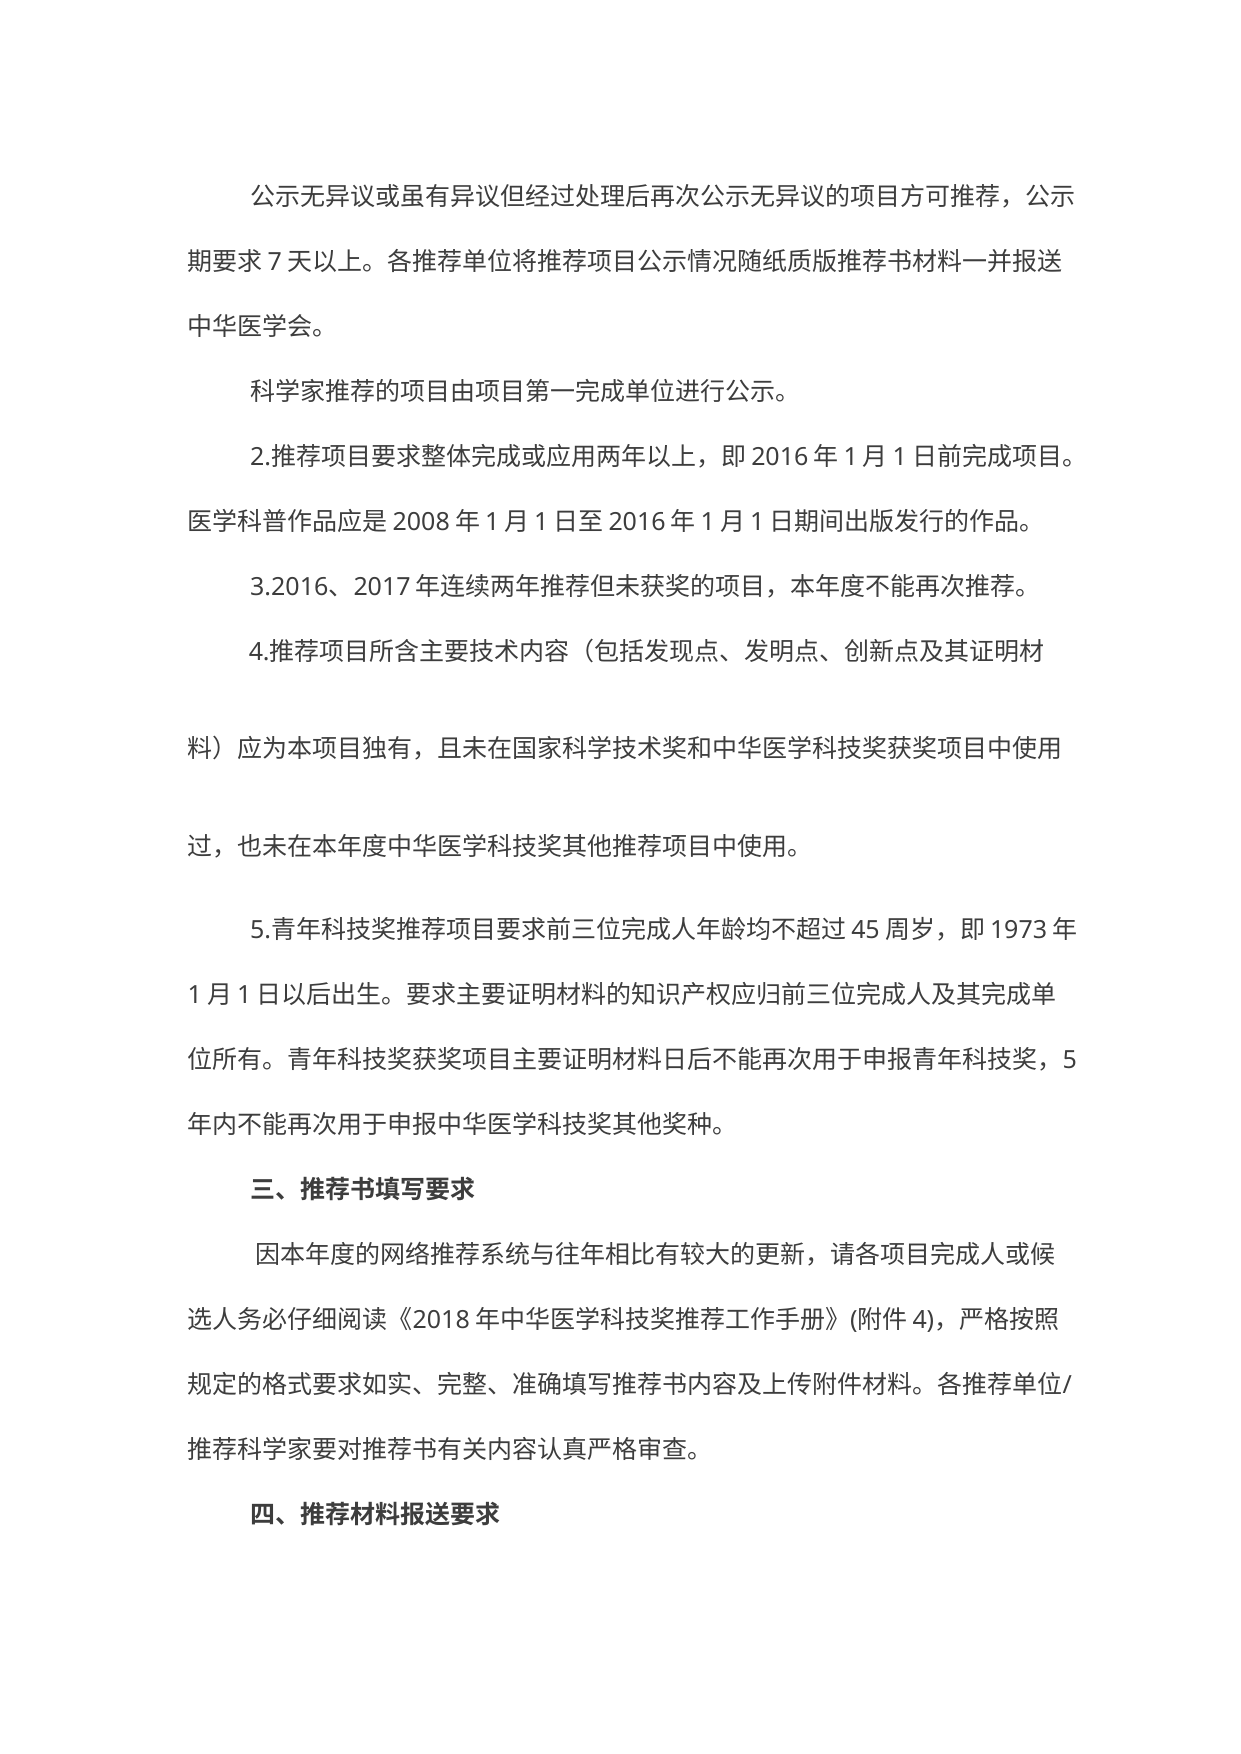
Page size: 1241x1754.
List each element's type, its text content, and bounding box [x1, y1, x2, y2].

text 3.2016、2017年连续两年推荐但未获奖的项目，本年度不能再次推荐。 [187, 552, 1078, 617]
text 4.推荐项目所含主要技术内容（包括发现点、发明点、创新点及其证明材料）应为本项目独有，且未在国家科学技术奖和中华医学科技奖获奖项目中使用过，也未在本年度中华医学科技奖其他推荐项目中使用。 [187, 617, 1078, 877]
text 四、推荐材料报送要求 [187, 1480, 1078, 1545]
text 科学家推荐的项目由项目第一完成单位进行公示。 [187, 357, 1078, 422]
text 因本年度的网络推荐系统与往年相比有较大的更新，请各项目完成人或候选人务必仔细阅读《2018年中华医学科技奖推荐工作手册》(附件4)，严格按照规定的格式要求如实、完整、准确填写推荐书内容及上传附件材料。各推荐单位/推荐科学家要对推荐书有关内容认真严格审查。 [187, 1220, 1078, 1480]
text 三、推荐书填写要求 [187, 1155, 1078, 1220]
text 2.推荐项目要求整体完成或应用两年以上，即2016年1月1日前完成项目。医学科普作品应是2008年1月1日至2016年1月1日期间出版发行的作品。 [187, 422, 1078, 552]
text 5.青年科技奖推荐项目要求前三位完成人年龄均不超过45周岁，即1973年1月1日以后出生。要求主要证明材料的知识产权应归前三位完成人及其完成单位所有。青年科技奖获奖项目主要证明材料日后不能再次用于申报青年科技奖，5年内不能再次用于申报中华医学科技奖其他奖种。 [187, 895, 1078, 1155]
text 公示无异议或虽有异议但经过处理后再次公示无异议的项目方可推荐，公示期要求7天以上。各推荐单位将推荐项目公示情况随纸质版推荐书材料一并报送中华医学会。 [187, 162, 1078, 357]
